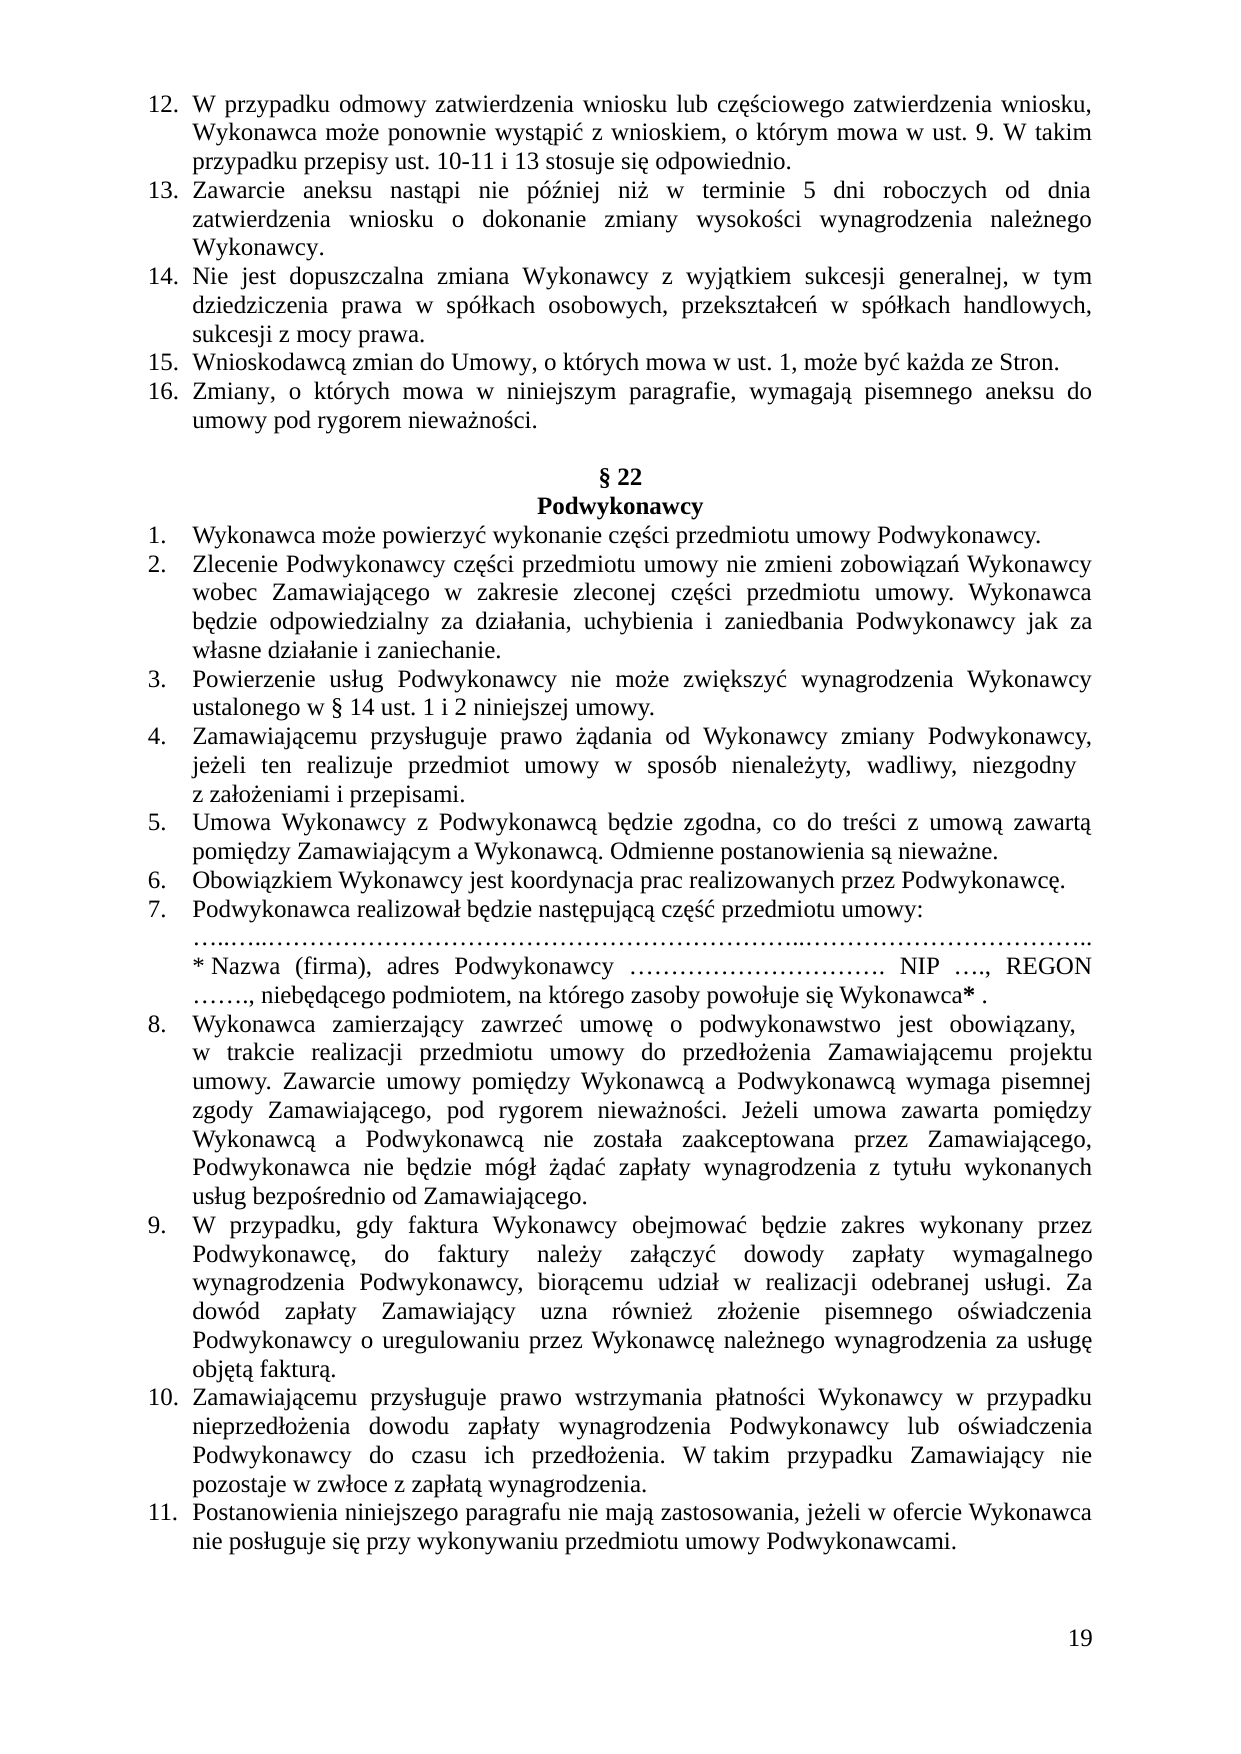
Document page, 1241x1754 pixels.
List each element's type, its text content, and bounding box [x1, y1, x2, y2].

list Postanowienia niniejszego paragrafu nie mają zastosowania, jeżeli w ofercie Wykonawca nie posługuje się przy wykonywaniu przedmiotu umowy Podwykonawcami. [148, 1497, 1093, 1555]
list Wykonawca może powierzyć wykonanie części przedmiotu umowy Podwykonawcy. [148, 520, 1093, 549]
list …..…..………………………………………………………..…………………………….. [192, 922, 1093, 951]
text * Nazwa (firma), adres Podwykonawcy …………………………. NIP …., REGON ……., niebędącego podmiotem, na którego zasoby powołuje się Wykonawca* . [192, 951, 1093, 1009]
list Powierzenie usług Podwykonawcy nie może zwiększyć wynagrodzenia Wykonawcy ustalonego w § 14 ust. 1 i 2 niniejszej umowy. [148, 664, 1093, 721]
list W przypadku odmowy zatwierdzenia wniosku lub częściowego zatwierdzenia wniosku, Wykonawca może ponownie wystąpić z wnioskiem, o którym mowa w ust. 9. W takim przypadku przepisy ust. 10-11 i 13 stosuje się odpowiednio. [148, 89, 1093, 175]
list Zmiany, o których mowa w niniejszym paragrafie, wymagają pisemnego aneksu do umowy pod rygorem nieważności. [148, 376, 1093, 434]
list Zawarcie aneksu nastąpi nie później niż w terminie 5 dni roboczych od dnia zatwierdzenia wniosku o dokonanie zmiany wysokości wynagrodzenia należnego Wykonawcy. [148, 175, 1093, 261]
list W przypadku, gdy faktura Wykonawcy obejmować będzie zakres wykonany przez Podwykonawcę, do faktury należy załączyć dowody zapłaty wymagalnego wynagrodzenia Podwykonawcy, biorącemu udział w realizacji odebranej usługi. Za dowód zapłaty Zamawiający uzna również złożenie pisemnego oświadczenia Podwykonawcy o uregulowaniu przez Wykonawcę należnego wynagrodzenia za usługę objętą fakturą. [148, 1210, 1093, 1382]
list Zamawiającemu przysługuje prawo żądania od Wykonawcy zmiany Podwykonawcy, jeżeli ten realizuje przedmiot umowy w sposób nienależyty, wadliwy, niezgodny z założeniami i przepisami. [148, 721, 1093, 807]
list Zamawiającemu przysługuje prawo wstrzymania płatności Wykonawcy w przypadku nieprzedłożenia dowodu zapłaty wynagrodzenia Podwykonawcy lub oświadczenia Podwykonawcy do czasu ich przedłożenia. W takim przypadku Zamawiający nie pozostaje w zwłoce z zapłatą wynagrodzenia. [148, 1382, 1093, 1497]
list Wykonawca zamierzający zawrzeć umowę o podwykonawstwo jest obowiązany, w trakcie realizacji przedmiotu umowy do przedłożenia Zamawiającemu projektu umowy. Zawarcie umowy pomiędzy Wykonawcą a Podwykonawcą wymaga pisemnej zgody Zamawiającego, pod rygorem nieważności. Jeżeli umowa zawarta pomiędzy Wykonawcą a Podwykonawcą nie została zaakceptowana przez Zamawiającego, Podwykonawca nie będzie mógł żądać zapłaty wynagrodzenia z tytułu wykonanych usług bezpośrednio od Zamawiającego. [148, 1009, 1093, 1210]
list Nie jest dopuszczalna zmiana Wykonawcy z wyjątkiem sukcesji generalnej, w tym dziedziczenia prawa w spółkach osobowych, przekształceń w spółkach handlowych, sukcesji z mocy prawa. [148, 261, 1093, 347]
text § 22 [148, 462, 1093, 491]
list Zlecenie Podwykonawcy części przedmiotu umowy nie zmieni zobowiązań Wykonawcy wobec Zamawiającego w zakresie zleconej części przedmiotu umowy. Wykonawca będzie odpowiedzialny za działania, uchybienia i zaniedbania Podwykonawcy jak za własne działanie i zaniechanie. [148, 549, 1093, 664]
list Wnioskodawcą zmian do Umowy, o których mowa w ust. 1, może być każda ze Stron. [148, 347, 1093, 376]
list Umowa Wykonawcy z Podwykonawcą będzie zgodna, co do treści z umową zawartą pomiędzy Zamawiającym a Wykonawcą. Odmienne postanowienia są nieważne. [148, 807, 1093, 865]
list Obowiązkiem Wykonawcy jest koordynacja prac realizowanych przez Podwykonawcę. [148, 865, 1093, 894]
list Podwykonawca realizował będzie następującą część przedmiotu umowy: [148, 894, 1093, 922]
text Podwykonawcy [148, 491, 1093, 520]
